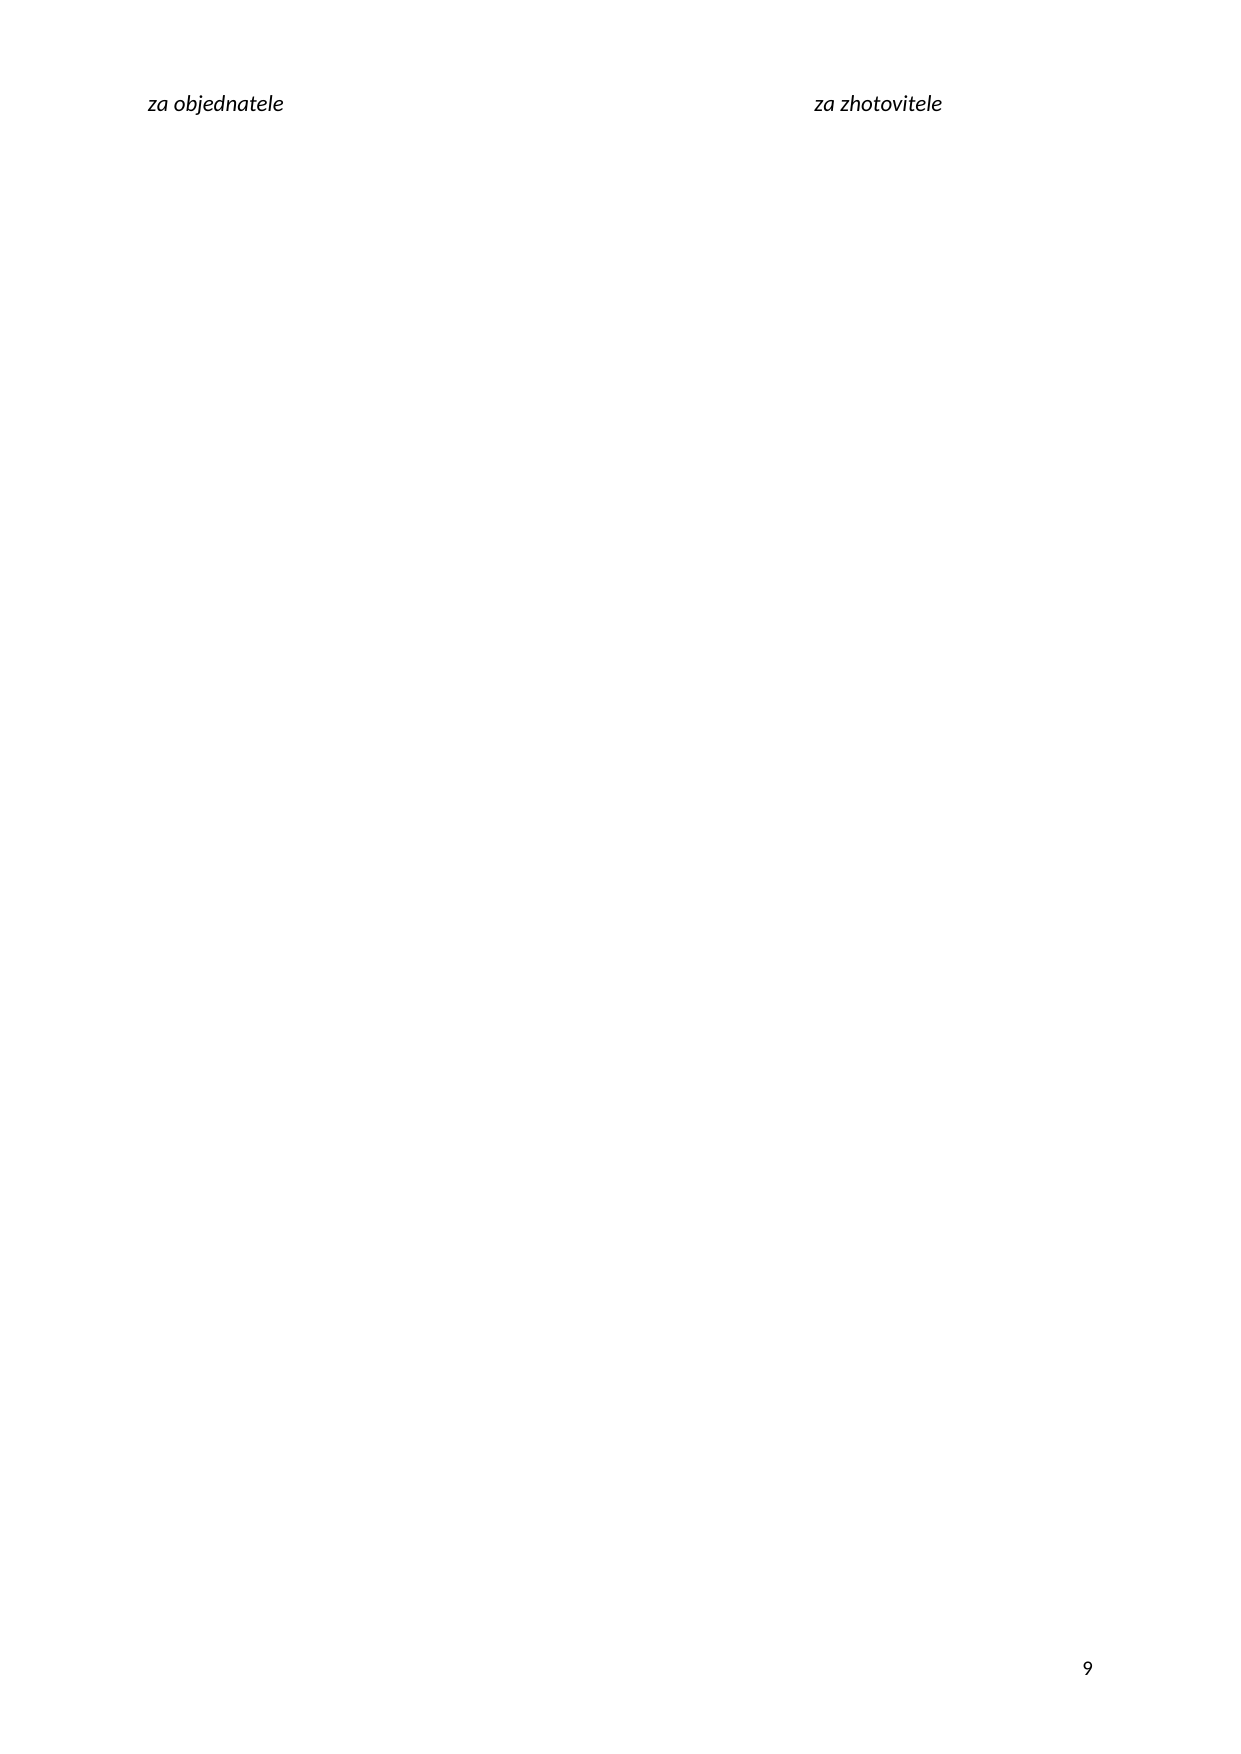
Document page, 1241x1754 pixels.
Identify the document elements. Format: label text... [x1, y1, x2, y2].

text za objednatele za zhotovitele [148, 89, 1092, 117]
